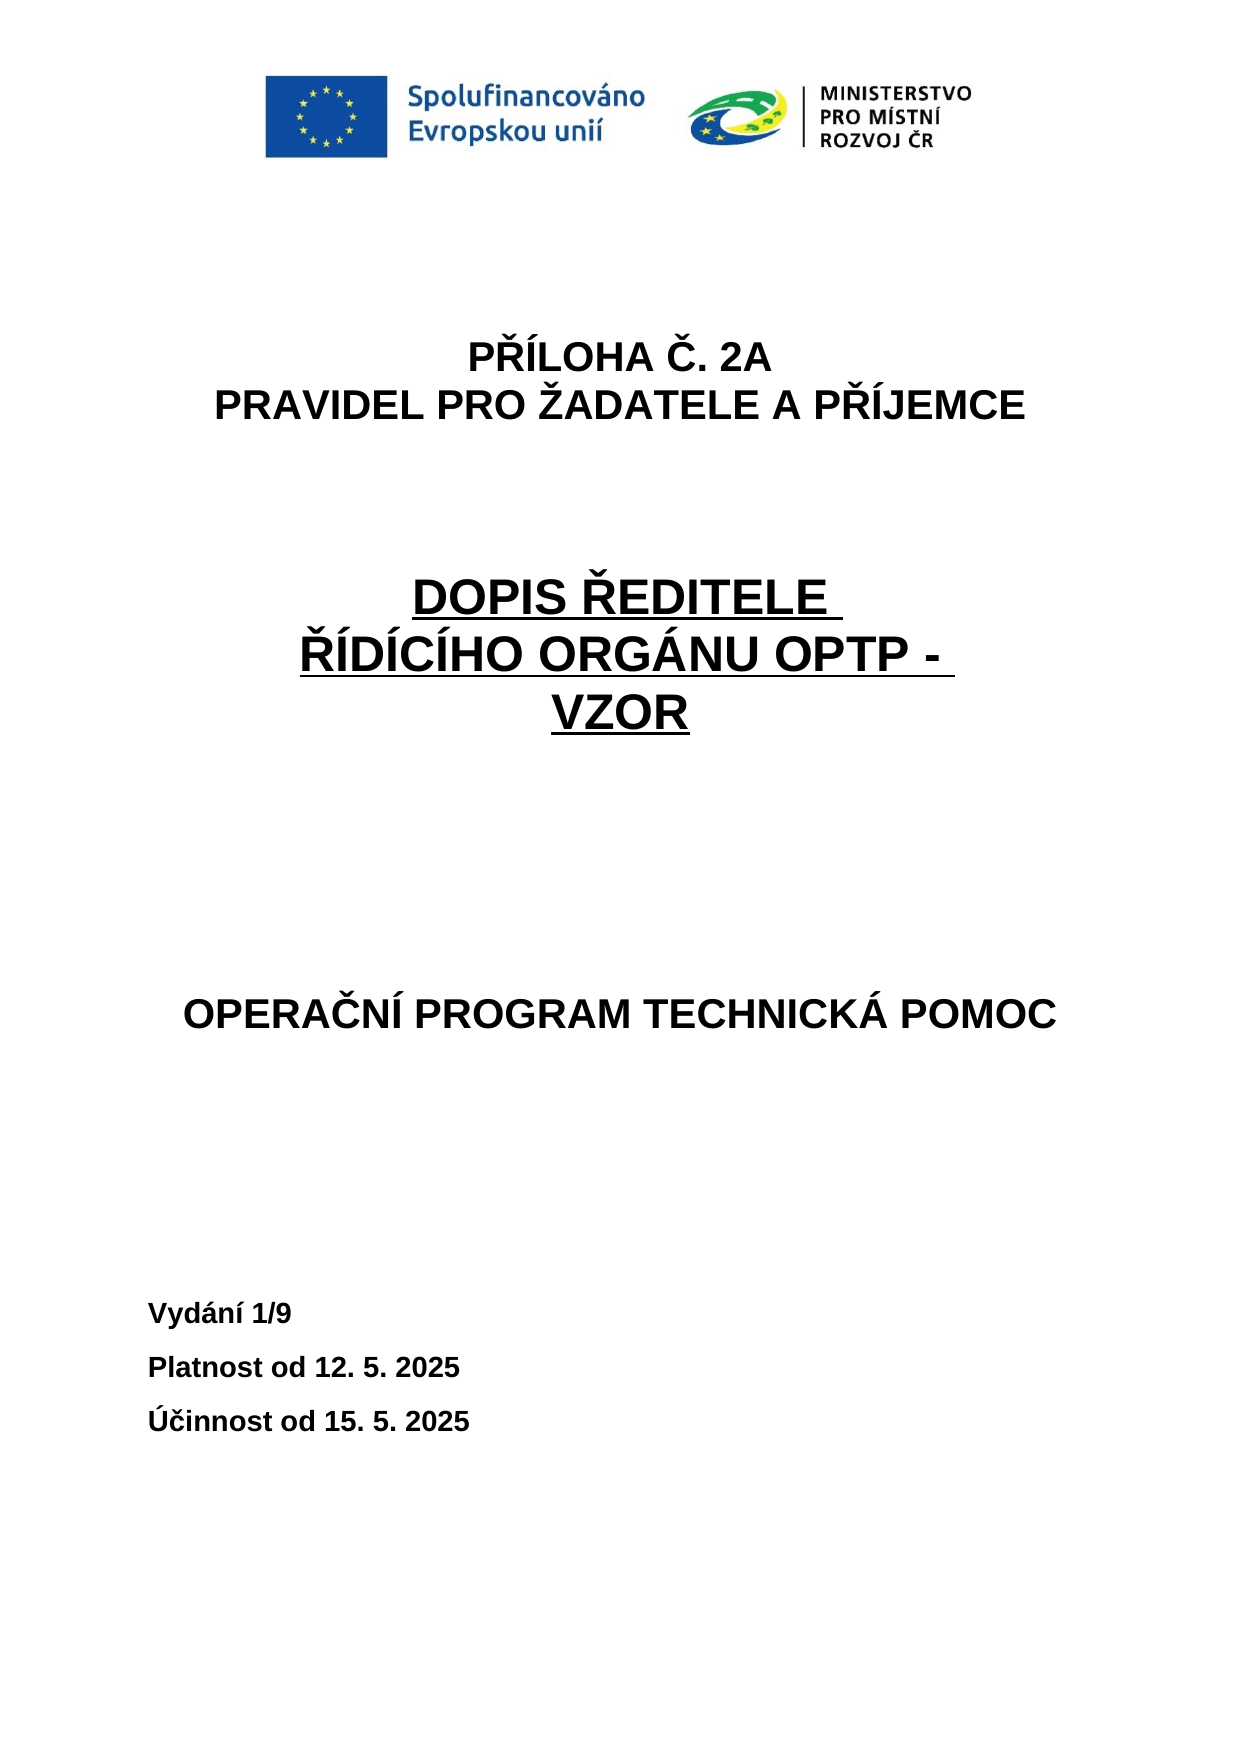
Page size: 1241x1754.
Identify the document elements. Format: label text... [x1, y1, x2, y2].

text Platnost od 12. 5. 2025 [148, 1350, 1092, 1383]
text Vzor [148, 682, 1092, 740]
text Vydání 1/9 [148, 1296, 1092, 1329]
text Dopis ŘEDITELE [148, 567, 1092, 625]
text Operační program technická Pomoc [148, 989, 1092, 1037]
text Účinnost od 15. 5. 2025 [148, 1404, 1092, 1438]
picture [263, 73, 977, 160]
text příloha č. 2A [148, 332, 1092, 380]
text ŘÍDÍCÍHO ORGÁNU OPTP - [148, 625, 1092, 682]
text Pravidel pro žadatele A příjemce [148, 380, 1092, 428]
